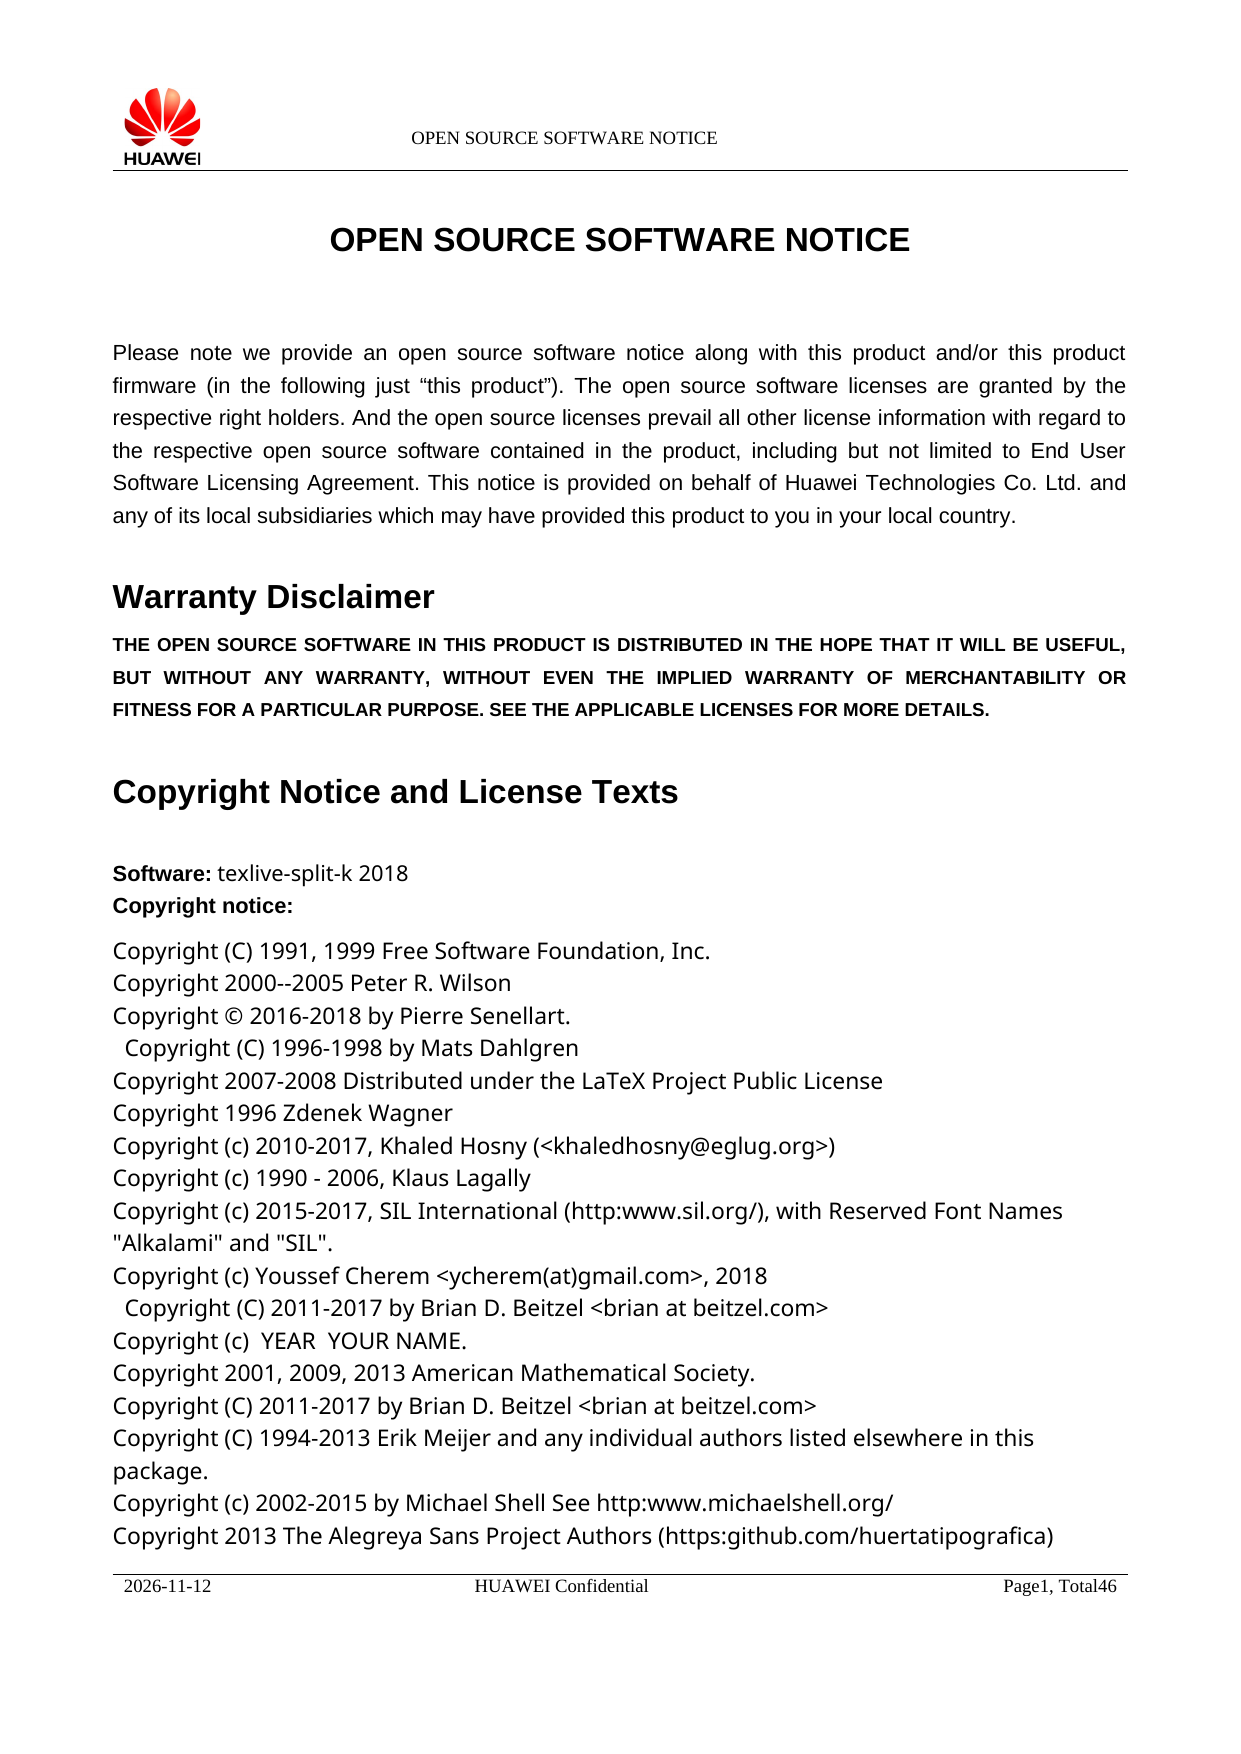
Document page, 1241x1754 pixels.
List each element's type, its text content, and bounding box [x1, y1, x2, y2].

text Copyright (c) 2002-2015 by Michael Shell See http:www.michaelshell.org/ [112, 1486, 1128, 1519]
text Copyright 2013 The Alegreya Sans Project Authors (https:github.com/huertatipografica) [112, 1519, 1128, 1551]
text OPEN SOURCE SOFTWARE NOTICE [112, 206, 1128, 271]
text Copyright 2007-2008 Distributed under the LaTeX Project Public License [112, 1064, 1128, 1096]
text Copyright notice: [112, 889, 1128, 921]
text Copyright (c) 1990 - 2006, Klaus Lagally [112, 1161, 1128, 1194]
text Copyright (c) Youssef Cherem <ycherem(at)gmail.com>, 2018 [112, 1259, 1128, 1291]
text Copyright (C) 1996-1998 by Mats Dahlgren [112, 1031, 1128, 1064]
text Copyright (C) 2011-2017 by Brian D. Beitzel <brian at beitzel.com> [112, 1389, 1128, 1421]
title Software: texlive-split-k 2018 [112, 856, 1128, 889]
text Copyright 1996 Zdenek Wagner [112, 1096, 1128, 1129]
text Copyright 2001, 2009, 2013 American Mathematical Society. [112, 1356, 1128, 1389]
text Warranty Disclaimer [112, 564, 1128, 629]
picture [124, 88, 201, 165]
text Copyright (c) 2015-2017, SIL International (http:www.sil.org/), with Reserved Font Names "Alkalami" and "SIL". [112, 1194, 1128, 1259]
text Copyright 2000--2005 Peter R. Wilson [112, 966, 1128, 999]
text Copyright (C) 1991, 1999 Free Software Foundation, Inc. [112, 934, 1128, 966]
text The open source software in this product is distributed in the hope that it will be useful, but WITHOUT ANY WARRANTY, without even the implied warranty of MERCHANTABILITY or FITNESS FOR A PARTICULAR PURPOSE. See the applicable licenses for more details. [112, 629, 1128, 726]
text Copyright © 2016-2018 by Pierre Senellart. [112, 999, 1128, 1031]
text Copyright (C) 2011-2017 by Brian D. Beitzel <brian at beitzel.com> [112, 1291, 1128, 1324]
text Copyright (c) YEAR YOUR NAME. [112, 1324, 1128, 1356]
text Copyright (C) 1994-2013 Erik Meijer and any individual authors listed elsewhere in this package. [112, 1421, 1128, 1486]
text Copyright (c) 2010-2017, Khaled Hosny (<khaledhosny@eglug.org>) [112, 1129, 1128, 1161]
text Please note we provide an open source software notice along with this product and/or this product firmware (in the following just “this product”). The open source software licenses are granted by the respective right holders. And the open source licenses prevail all other license information with regard to the respective open source software contained in the product, including but not limited to End User Software Licensing Agreement. This notice is provided on behalf of Huawei Technologies Co. Ltd. and any of its local subsidiaries which may have provided this product to you in your local country. [112, 336, 1128, 531]
text Copyright Notice and License Texts [112, 759, 1128, 824]
